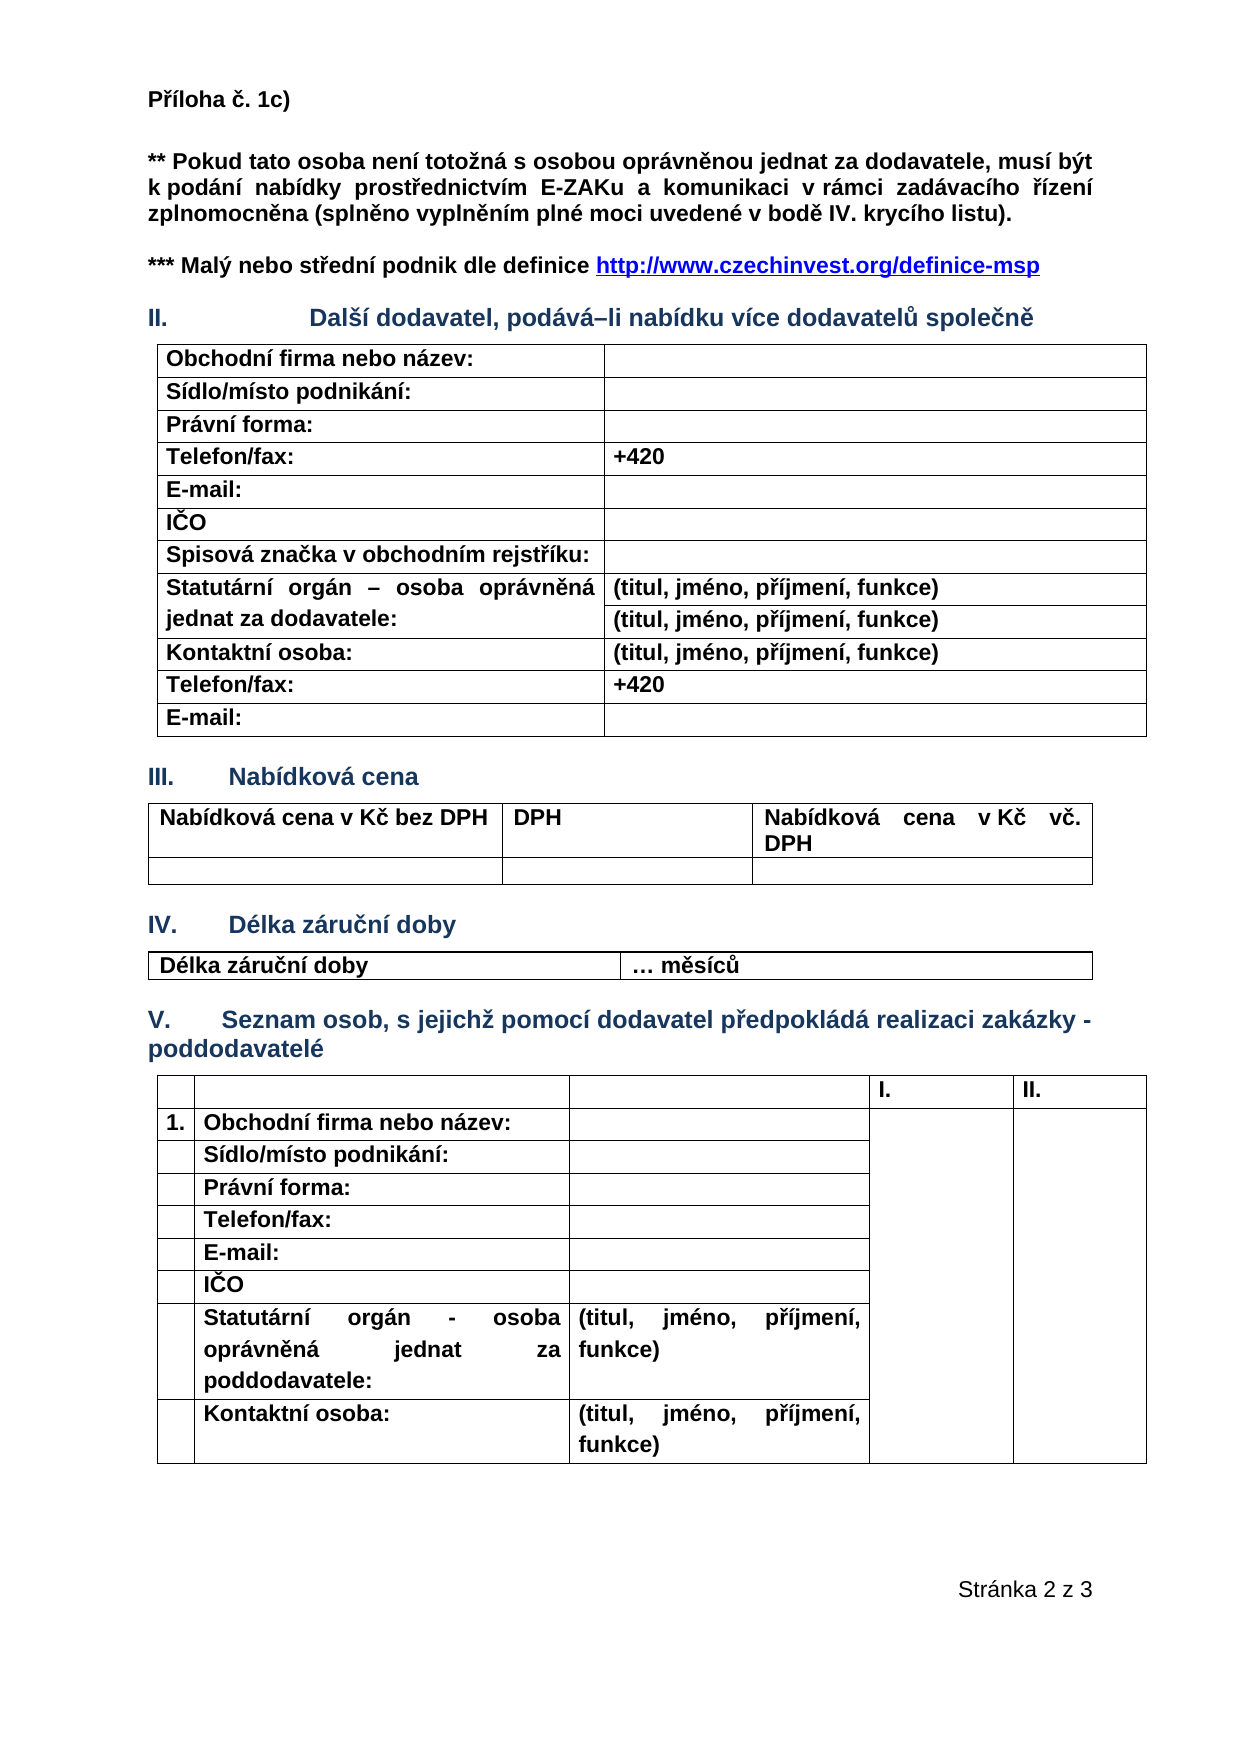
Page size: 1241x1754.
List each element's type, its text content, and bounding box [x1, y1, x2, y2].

table_cell Spisová značka v obchodním rejstříku: [158, 541, 604, 573]
table_header Obchodní firma nebo název: [158, 345, 604, 377]
table_cell [158, 1174, 194, 1205]
table_cell [158, 1206, 194, 1238]
subtitle Další dodavatel, podává–li nabídku více dodavatelů společně [148, 303, 1093, 332]
table_cell +420 [605, 671, 1146, 703]
table_cell [158, 1400, 194, 1463]
table_header Délka záruční doby [149, 953, 620, 979]
table_header Nabídková cena v Kč vč. DPH [753, 804, 1092, 857]
table_cell Statutární orgán – osoba oprávněná jednat za dodavatele: [158, 574, 604, 638]
table_header … měsíců [621, 953, 1092, 979]
table_cell [570, 1271, 869, 1303]
table_cell IČO [195, 1271, 569, 1303]
table_cell [158, 1141, 194, 1173]
text *** Malý nebo střední podnik dle definice http://www.czechinvest.org/definice-msp [148, 252, 1093, 278]
table_cell Právní forma: [195, 1174, 569, 1205]
table_cell [570, 1109, 869, 1140]
table_cell Kontaktní osoba: [195, 1400, 569, 1463]
table_cell [570, 1141, 869, 1173]
table_cell 1. [158, 1109, 194, 1140]
table_cell (titul, jméno, příjmení, funkce) [605, 574, 1146, 605]
table_cell Telefon/fax: [158, 671, 604, 703]
table_cell [149, 858, 502, 884]
table_cell Telefon/fax: [195, 1206, 569, 1238]
table_cell [570, 1174, 869, 1205]
table_header [195, 1076, 569, 1107]
table_cell [605, 541, 1146, 573]
table_cell (titul, jméno, příjmení, funkce) [605, 606, 1146, 638]
table_cell [605, 378, 1146, 409]
table_cell Právní forma: [158, 411, 604, 442]
table_cell E-mail: [158, 704, 604, 736]
table_header II. [1014, 1076, 1146, 1107]
table_cell E-mail: [195, 1239, 569, 1270]
table_cell Telefon/fax: [158, 443, 604, 475]
table_cell [605, 509, 1146, 540]
subtitle Seznam osob, s jejichž pomocí dodavatel předpokládá realizaci zakázky - poddodavatelé [148, 1005, 1093, 1062]
table_cell [158, 1239, 194, 1270]
table_cell [605, 476, 1146, 507]
text ** Pokud tato osoba není totožná s osobou oprávněnou jednat za dodavatele, musí být k podání nabídky prostřednictvím E-ZAKu a komunikaci v rámci zadávacího řízení zplnomocněna (splněno vyplněním plné moci uvedené v bodě IV. krycího listu). [148, 148, 1093, 227]
table_cell +420 [605, 443, 1146, 475]
table_cell Sídlo/místo podnikání: [158, 378, 604, 409]
table_header [570, 1076, 869, 1107]
table_cell [1014, 1109, 1146, 1463]
subtitle Délka záruční doby [148, 910, 1093, 939]
table_cell (titul, jméno, příjmení, funkce) [570, 1400, 869, 1463]
table_cell Statutární orgán - osoba oprávněná jednat za poddodavatele: [195, 1304, 569, 1399]
table_cell IČO [158, 509, 604, 540]
table_cell [570, 1239, 869, 1270]
table_cell (titul, jméno, příjmení, funkce) [605, 639, 1146, 670]
table_cell [158, 1304, 194, 1399]
table_cell (titul, jméno, příjmení, funkce) [570, 1304, 869, 1399]
table_cell Sídlo/místo podnikání: [195, 1141, 569, 1173]
table_cell Kontaktní osoba: [158, 639, 604, 670]
table_cell [605, 704, 1146, 736]
table_cell Obchodní firma nebo název: [195, 1109, 569, 1140]
table_header DPH [503, 804, 752, 857]
table_cell [503, 858, 752, 884]
table_cell [158, 1271, 194, 1303]
table_header Nabídková cena v Kč bez DPH [149, 804, 502, 857]
table_cell [870, 1109, 1013, 1463]
table_cell [570, 1206, 869, 1238]
table_cell E-mail: [158, 476, 604, 507]
table_header [605, 345, 1146, 377]
subtitle Nabídková cena [148, 762, 1093, 790]
table_cell [605, 411, 1146, 442]
table_header [158, 1076, 194, 1107]
table_header I. [870, 1076, 1013, 1107]
table_cell [753, 858, 1092, 884]
